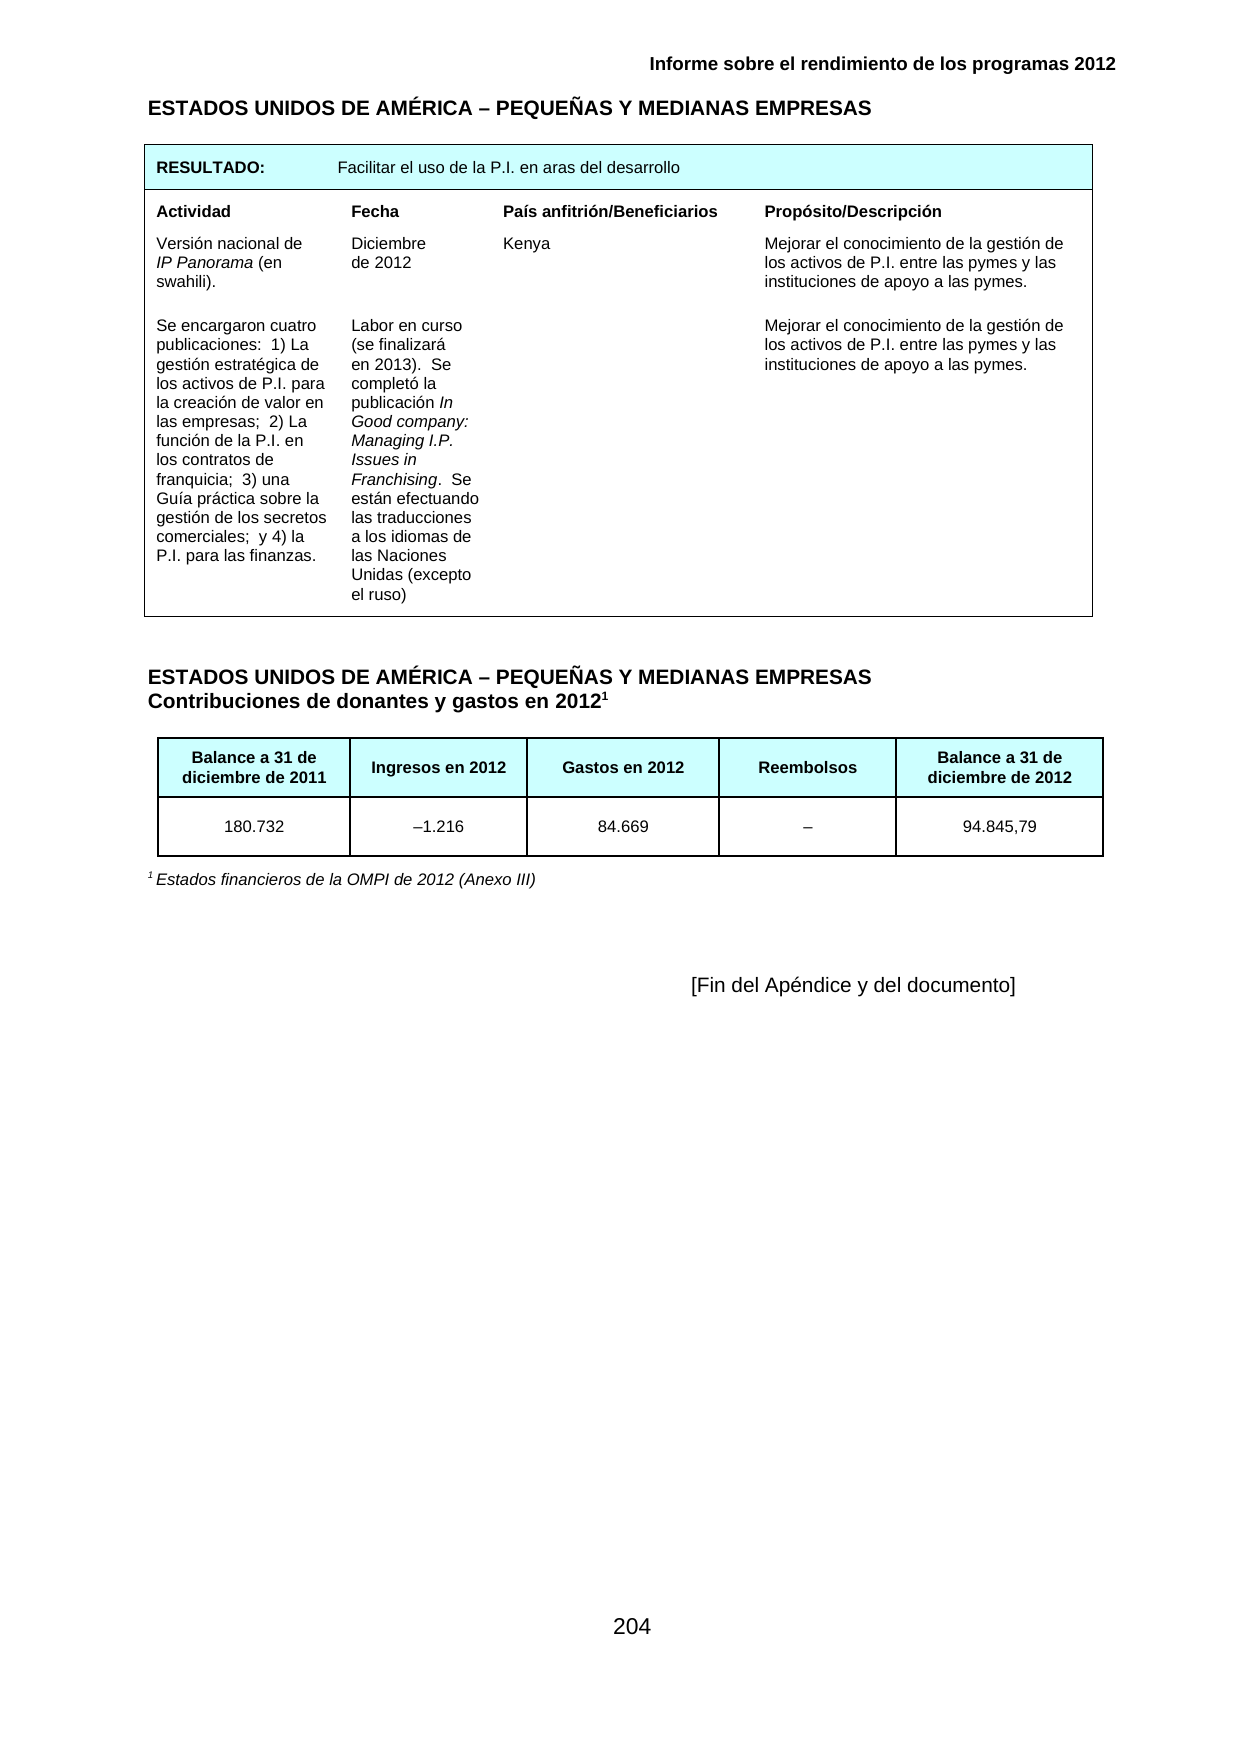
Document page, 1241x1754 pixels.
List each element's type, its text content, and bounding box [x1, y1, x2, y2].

text [Fin del Apéndice y del documento] [591, 973, 1116, 997]
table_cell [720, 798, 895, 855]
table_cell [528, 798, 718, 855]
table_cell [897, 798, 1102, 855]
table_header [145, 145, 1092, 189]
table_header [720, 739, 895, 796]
text 1 Estados financieros de la OMPI de 2012 (Anexo III) [148, 869, 1116, 889]
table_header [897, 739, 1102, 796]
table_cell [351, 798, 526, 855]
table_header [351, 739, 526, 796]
text ESTADOS UNIDOS DE AMÉRICA – PEQUEÑAS Y MEDIANAS EMPRESAS [148, 96, 1116, 120]
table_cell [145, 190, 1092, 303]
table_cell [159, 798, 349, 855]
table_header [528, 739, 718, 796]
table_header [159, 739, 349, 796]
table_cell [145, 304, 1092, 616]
text Contribuciones de donantes y gastos en 20121 [148, 689, 1116, 713]
text ESTADOS UNIDOS DE AMÉRICA – PEQUEÑAS Y MEDIANAS EMPRESAS [148, 665, 1116, 689]
